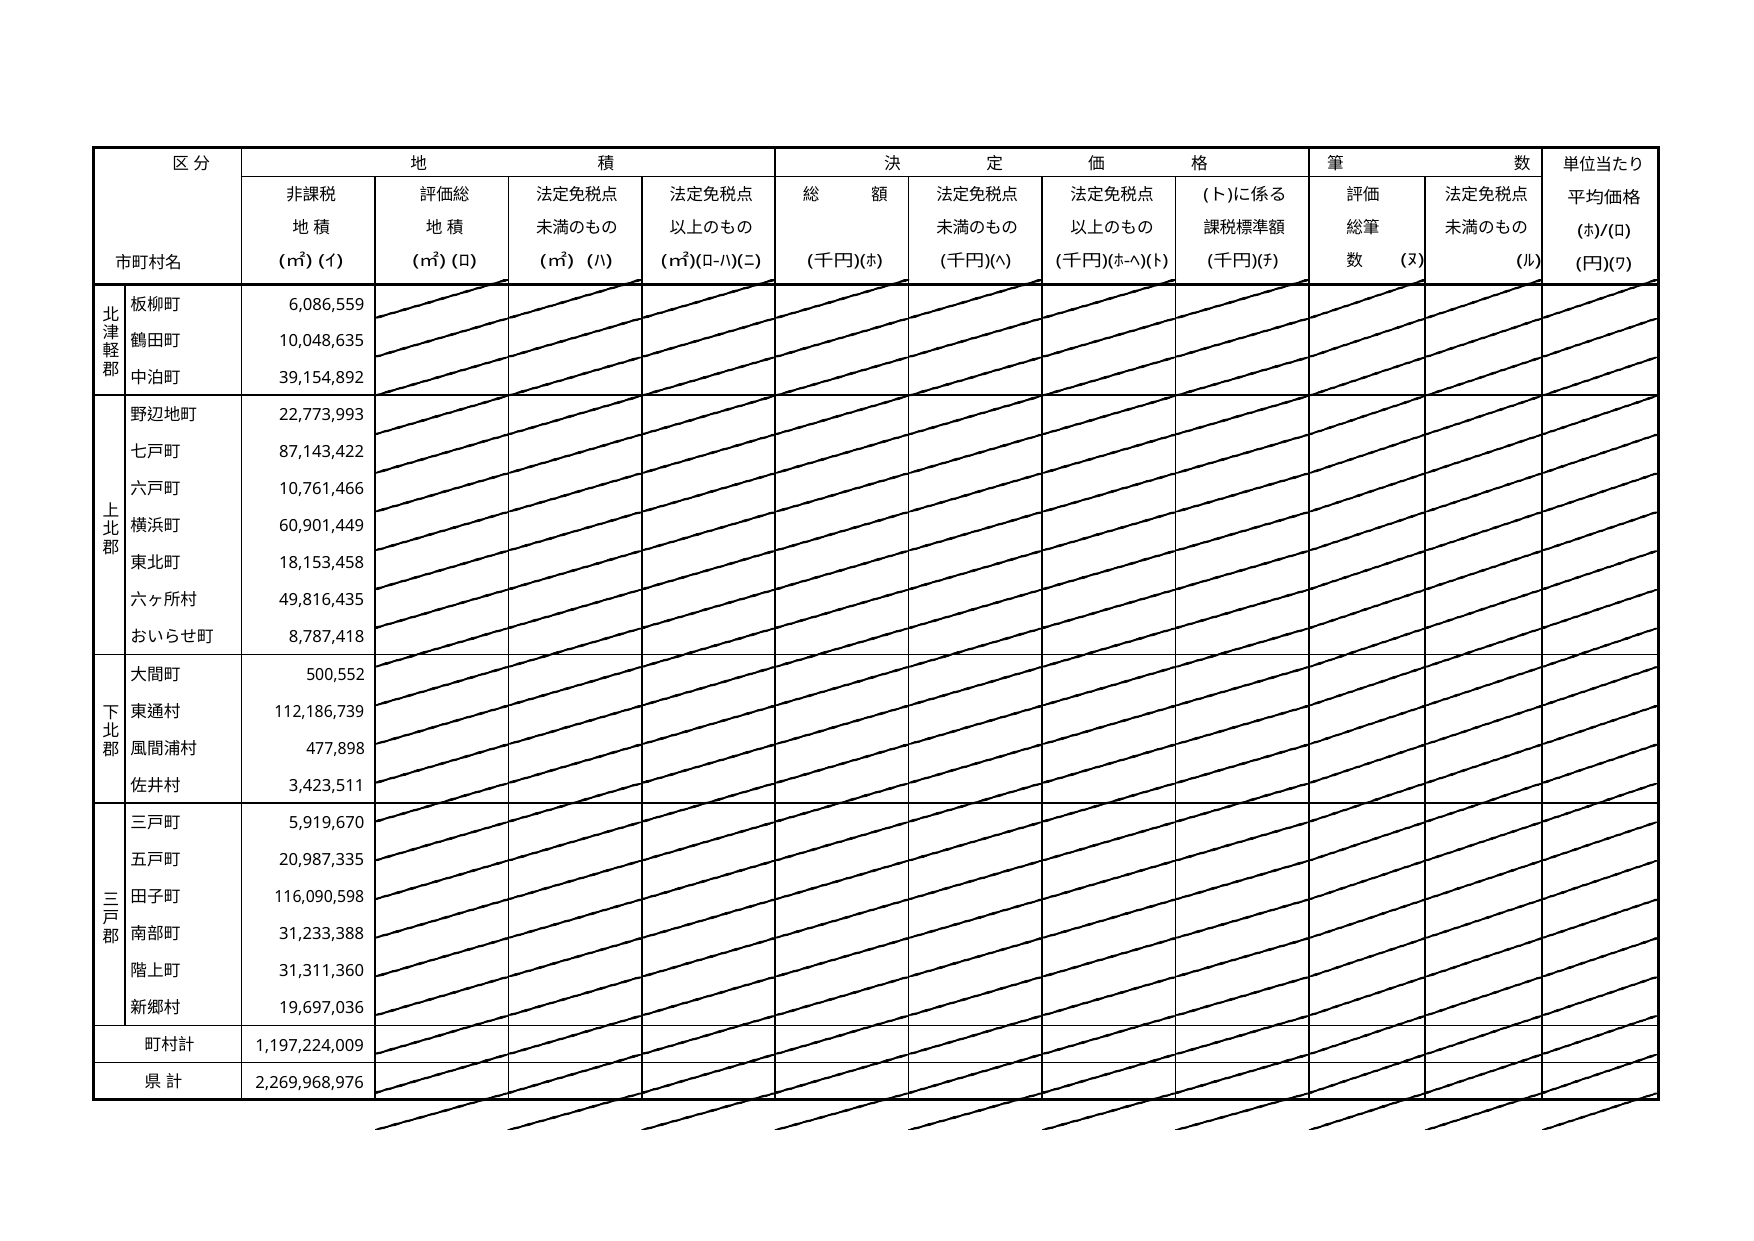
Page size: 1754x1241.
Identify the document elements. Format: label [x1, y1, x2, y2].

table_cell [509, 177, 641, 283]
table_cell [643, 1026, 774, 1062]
picture [375, 1101, 1657, 1130]
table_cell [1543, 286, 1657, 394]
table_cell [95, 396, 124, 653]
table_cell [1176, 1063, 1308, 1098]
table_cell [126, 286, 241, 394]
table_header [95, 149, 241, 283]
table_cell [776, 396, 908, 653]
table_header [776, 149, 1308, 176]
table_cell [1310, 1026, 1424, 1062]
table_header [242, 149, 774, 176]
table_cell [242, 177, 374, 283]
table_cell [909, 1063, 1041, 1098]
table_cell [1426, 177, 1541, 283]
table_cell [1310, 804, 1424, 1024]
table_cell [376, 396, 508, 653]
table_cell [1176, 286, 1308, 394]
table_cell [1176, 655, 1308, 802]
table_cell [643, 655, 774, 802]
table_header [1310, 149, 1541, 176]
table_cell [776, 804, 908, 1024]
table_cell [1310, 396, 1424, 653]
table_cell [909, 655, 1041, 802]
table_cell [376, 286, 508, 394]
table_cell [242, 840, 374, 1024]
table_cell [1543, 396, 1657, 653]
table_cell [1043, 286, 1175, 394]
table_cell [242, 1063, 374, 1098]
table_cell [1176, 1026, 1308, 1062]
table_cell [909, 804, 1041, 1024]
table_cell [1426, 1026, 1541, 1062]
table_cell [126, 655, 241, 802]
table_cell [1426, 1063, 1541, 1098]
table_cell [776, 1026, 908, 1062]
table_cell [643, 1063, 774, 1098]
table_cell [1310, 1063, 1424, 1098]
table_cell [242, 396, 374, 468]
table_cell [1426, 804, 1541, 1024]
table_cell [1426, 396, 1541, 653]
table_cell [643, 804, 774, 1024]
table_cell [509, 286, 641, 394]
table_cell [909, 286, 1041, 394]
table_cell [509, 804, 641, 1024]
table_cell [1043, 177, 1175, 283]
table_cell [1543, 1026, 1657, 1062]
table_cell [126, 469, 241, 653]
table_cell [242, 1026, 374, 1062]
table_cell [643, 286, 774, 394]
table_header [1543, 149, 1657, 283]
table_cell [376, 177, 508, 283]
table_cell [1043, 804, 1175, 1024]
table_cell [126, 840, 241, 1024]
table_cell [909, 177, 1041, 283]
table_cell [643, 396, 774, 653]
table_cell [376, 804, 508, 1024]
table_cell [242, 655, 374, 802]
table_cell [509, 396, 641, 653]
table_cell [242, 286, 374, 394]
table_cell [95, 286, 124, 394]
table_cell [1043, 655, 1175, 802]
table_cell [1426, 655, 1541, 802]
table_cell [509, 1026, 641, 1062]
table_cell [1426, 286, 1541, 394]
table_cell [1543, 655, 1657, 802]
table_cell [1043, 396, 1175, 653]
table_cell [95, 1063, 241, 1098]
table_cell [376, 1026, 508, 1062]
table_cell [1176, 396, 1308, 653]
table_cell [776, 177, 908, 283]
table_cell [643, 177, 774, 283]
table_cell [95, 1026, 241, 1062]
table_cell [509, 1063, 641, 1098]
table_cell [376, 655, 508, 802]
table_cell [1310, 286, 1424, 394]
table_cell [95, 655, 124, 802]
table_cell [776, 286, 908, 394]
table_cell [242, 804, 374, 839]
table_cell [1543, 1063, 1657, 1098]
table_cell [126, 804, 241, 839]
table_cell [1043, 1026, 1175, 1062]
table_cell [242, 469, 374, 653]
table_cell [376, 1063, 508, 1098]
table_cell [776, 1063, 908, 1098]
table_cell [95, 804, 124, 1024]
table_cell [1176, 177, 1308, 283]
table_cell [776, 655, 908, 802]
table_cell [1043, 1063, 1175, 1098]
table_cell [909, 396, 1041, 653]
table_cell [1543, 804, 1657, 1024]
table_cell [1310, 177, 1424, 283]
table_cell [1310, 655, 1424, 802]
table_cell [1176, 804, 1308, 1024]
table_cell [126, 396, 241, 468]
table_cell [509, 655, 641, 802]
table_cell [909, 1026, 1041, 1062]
